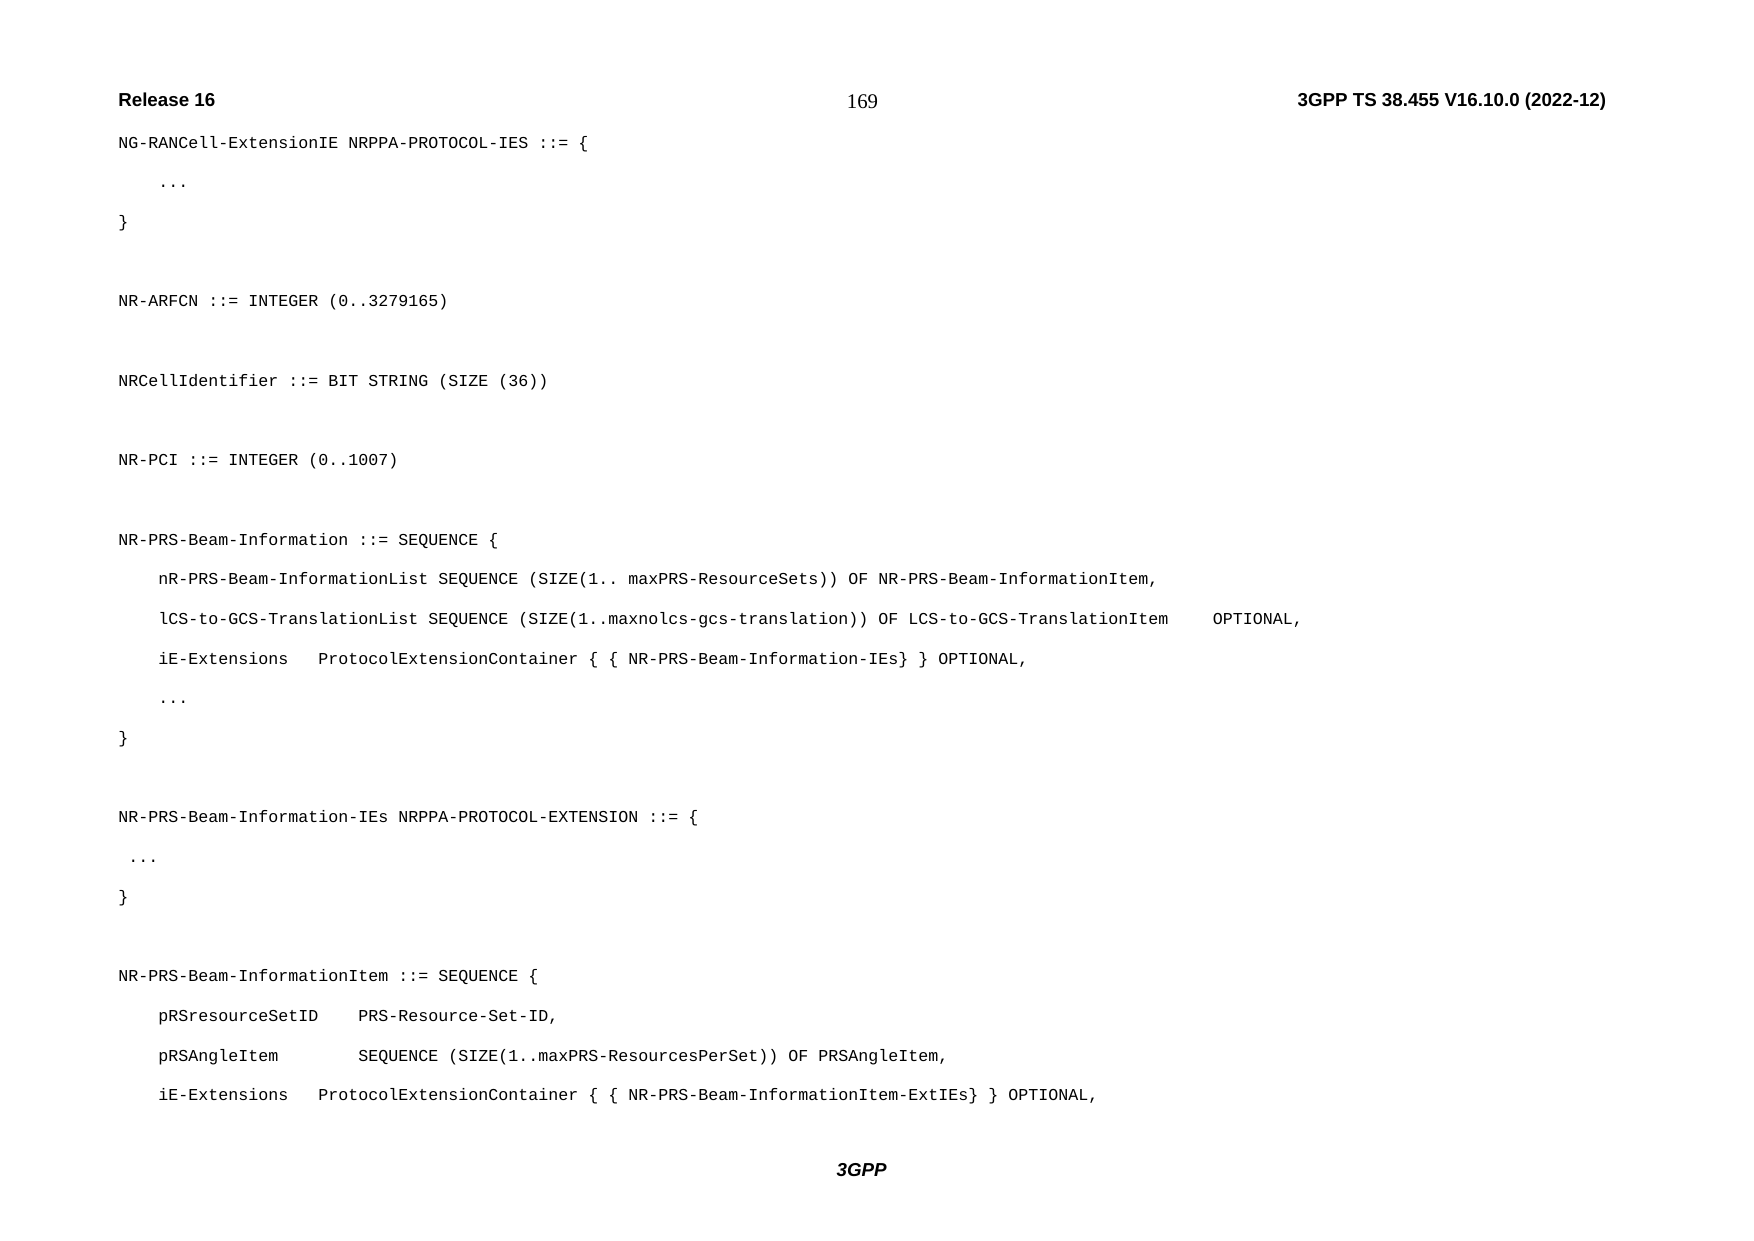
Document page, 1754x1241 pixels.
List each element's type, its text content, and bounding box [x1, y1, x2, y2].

text ... [118, 849, 1606, 867]
text NRCellIdentifier ::= BIT STRING (SIZE (36)) [118, 372, 1606, 391]
text } [118, 888, 1606, 907]
text NR-PRS-Beam-Information ::= SEQUENCE { [118, 531, 1606, 550]
text NR-PCI ::= INTEGER (0..1007) [118, 452, 1606, 471]
text ... [118, 174, 1606, 193]
text iE-Extensions ProtocolExtensionContainer { { NR-PRS-Beam-InformationItem-ExtIEs} } OPTIONAL, [118, 1087, 1606, 1106]
text lCS-to-GCS-TranslationList SEQUENCE (SIZE(1..maxnolcs-gcs-translation)) OF LCS-to-GCS-TranslationItem OPTIONAL, [118, 611, 1606, 629]
text } [118, 729, 1606, 748]
text pRSresourceSetID PRS-Resource-Set-ID, [118, 1007, 1606, 1026]
text } [118, 214, 1606, 232]
text iE-Extensions ProtocolExtensionContainer { { NR-PRS-Beam-Information-IEs} } OPTIONAL, [118, 650, 1606, 669]
text NG-RANCell-ExtensionIE NRPPA-PROTOCOL-IES ::= { [118, 134, 1606, 153]
text nR-PRS-Beam-InformationList SEQUENCE (SIZE(1.. maxPRS-ResourceSets)) OF NR-PRS-Beam-InformationItem, [118, 571, 1606, 590]
text NR-PRS-Beam-InformationItem ::= SEQUENCE { [118, 968, 1606, 987]
text ... [118, 690, 1606, 709]
text pRSAngleItem SEQUENCE (SIZE(1..maxPRS-ResourcesPerSet)) OF PRSAngleItem, [118, 1047, 1606, 1066]
text NR-ARFCN ::= INTEGER (0..3279165) [118, 293, 1606, 312]
text NR-PRS-Beam-Information-IEs NRPPA-PROTOCOL-EXTENSION ::= { [118, 809, 1606, 828]
